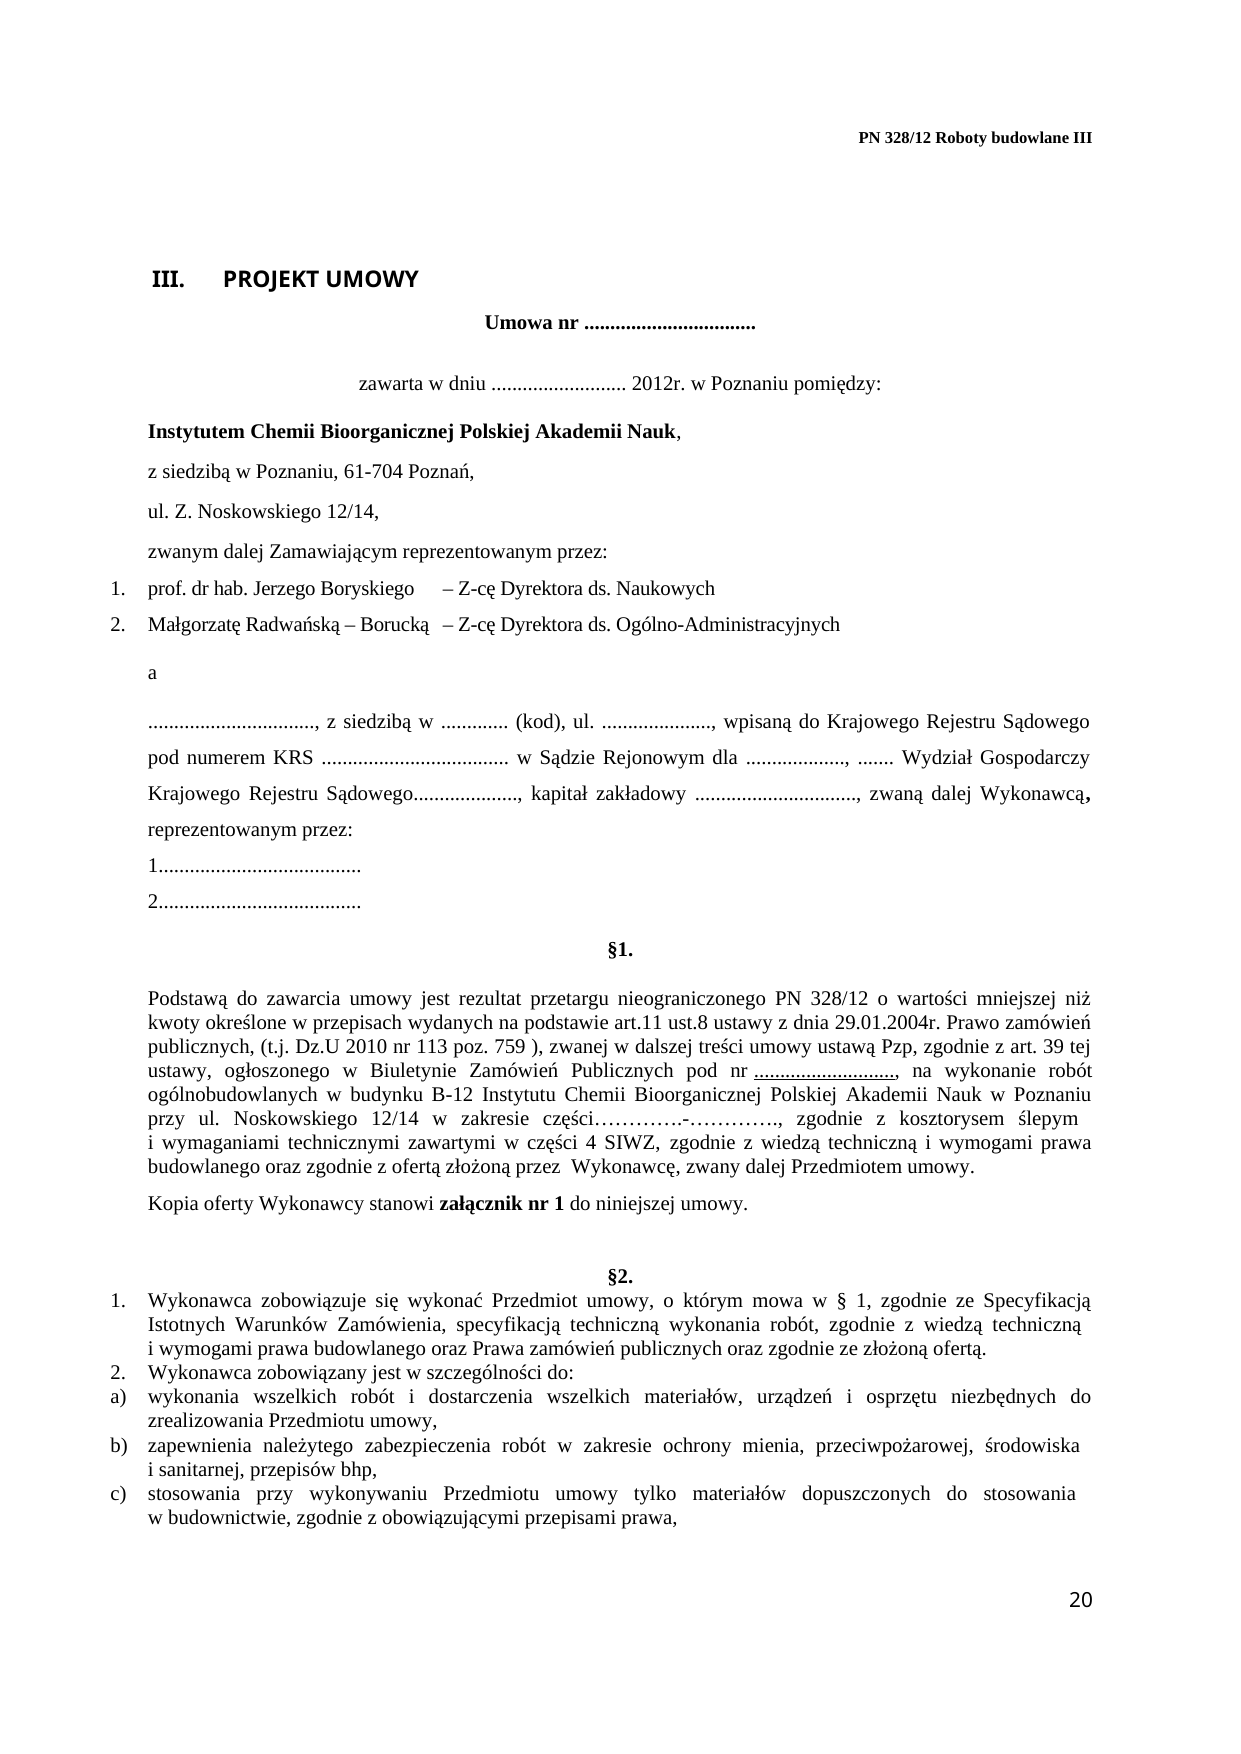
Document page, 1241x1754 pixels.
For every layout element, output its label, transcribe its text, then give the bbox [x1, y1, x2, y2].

subtitle PROJEKT UMOWY [185, 263, 1093, 294]
list Małgorzatę Radwańską – Borucką – Z-cę Dyrektora ds. Ogólno-Administracyjnych [110, 612, 1093, 636]
text §2. [148, 1264, 1093, 1288]
text Podstawą do zawarcia umowy jest rezultat przetargu nieograniczonego PN 328/12 o wartości mniejszej niż kwoty określone w przepisach wydanych na podstawie art.11 ust.8 ustawy z dnia 29.01.2004r. Prawo zamówień publicznych, (t.j. Dz.U 2010 nr 113 poz. 759 ), zwanej w dalszej treści umowy ustawą Pzp, zgodnie z art. 39 tej ustawy, ogłoszonego w Biuletynie Zamówień Publicznych pod nr ..........................., na wykonanie robót ogólnobudowlanych w budynku B-12 Instytutu Chemii Bioorganicznej Polskiej Akademii Nauk w Poznaniu przy ul. Noskowskiego 12/14 w zakresie części………….-…………., zgodnie z kosztorysem ślepym i wymaganiami technicznymi zawartymi w części 4 SIWZ, zgodnie z wiedzą techniczną i wymogami prawa budowlanego oraz zgodnie z ofertą złożoną przez Wykonawcę, zwany dalej Przedmiotem umowy. [148, 986, 1093, 1178]
text Kopia oferty Wykonawcy stanowi załącznik nr 1 do niniejszej umowy. [148, 1191, 1093, 1215]
text Umowa nr ................................. [148, 310, 1093, 334]
text zwanym dalej Zamawiającym reprezentowanym przez: [148, 539, 1093, 563]
list prof. dr hab. Jerzego Boryskiego – Z-cę Dyrektora ds. Naukowych [110, 576, 1093, 599]
text a [148, 660, 1093, 684]
list wykonania wszelkich robót i dostarczenia wszelkich materiałów, urządzeń i osprzętu niezbędnych do zrealizowania Przedmiotu umowy, [110, 1384, 1093, 1432]
list Wykonawca zobowiązuje się wykonać Przedmiot umowy, o którym mowa w § 1, zgodnie ze Specyfikacją Istotnych Warunków Zamówienia, specyfikacją techniczną wykonania robót, zgodnie z wiedzą techniczną i wymogami prawa budowlanego oraz Prawa zamówień publicznych oraz zgodnie ze złożoną ofertą. [110, 1288, 1093, 1360]
text 1....................................... [148, 853, 1093, 877]
text z siedzibą w Poznaniu, 61-704 Poznań, [148, 459, 1093, 483]
text §1. [148, 937, 1093, 961]
text 2....................................... [148, 889, 1093, 913]
text ................................, z siedzibą w ............. (kod), ul. ....................., wpisaną do Krajowego Rejestru Sądowego pod numerem KRS .................................... w Sądzie Rejonowym dla ..................., ....... Wydział Gospodarczy Krajowego Rejestru Sądowego...................., kapitał zakładowy ..............................., zwaną dalej Wykonawcą, reprezentowanym przez: [148, 709, 1091, 841]
list zapewnienia należytego zabezpieczenia robót w zakresie ochrony mienia, przeciwpożarowej, środowiska i sanitarnej, przepisów bhp, [110, 1432, 1093, 1481]
list Wykonawca zobowiązany jest w szczególności do: [110, 1360, 1093, 1384]
text ul. Z. Noskowskiego 12/14, [148, 499, 1093, 523]
text zawarta w dniu .......................... 2012r. w Poznaniu pomiędzy: [148, 371, 1093, 395]
list stosowania przy wykonywaniu Przedmiotu umowy tylko materiałów dopuszczonych do stosowania w budownictwie, zgodnie z obowiązującymi przepisami prawa, [110, 1481, 1093, 1529]
text Instytutem Chemii Bioorganicznej Polskiej Akademii Nauk, [148, 419, 1093, 443]
